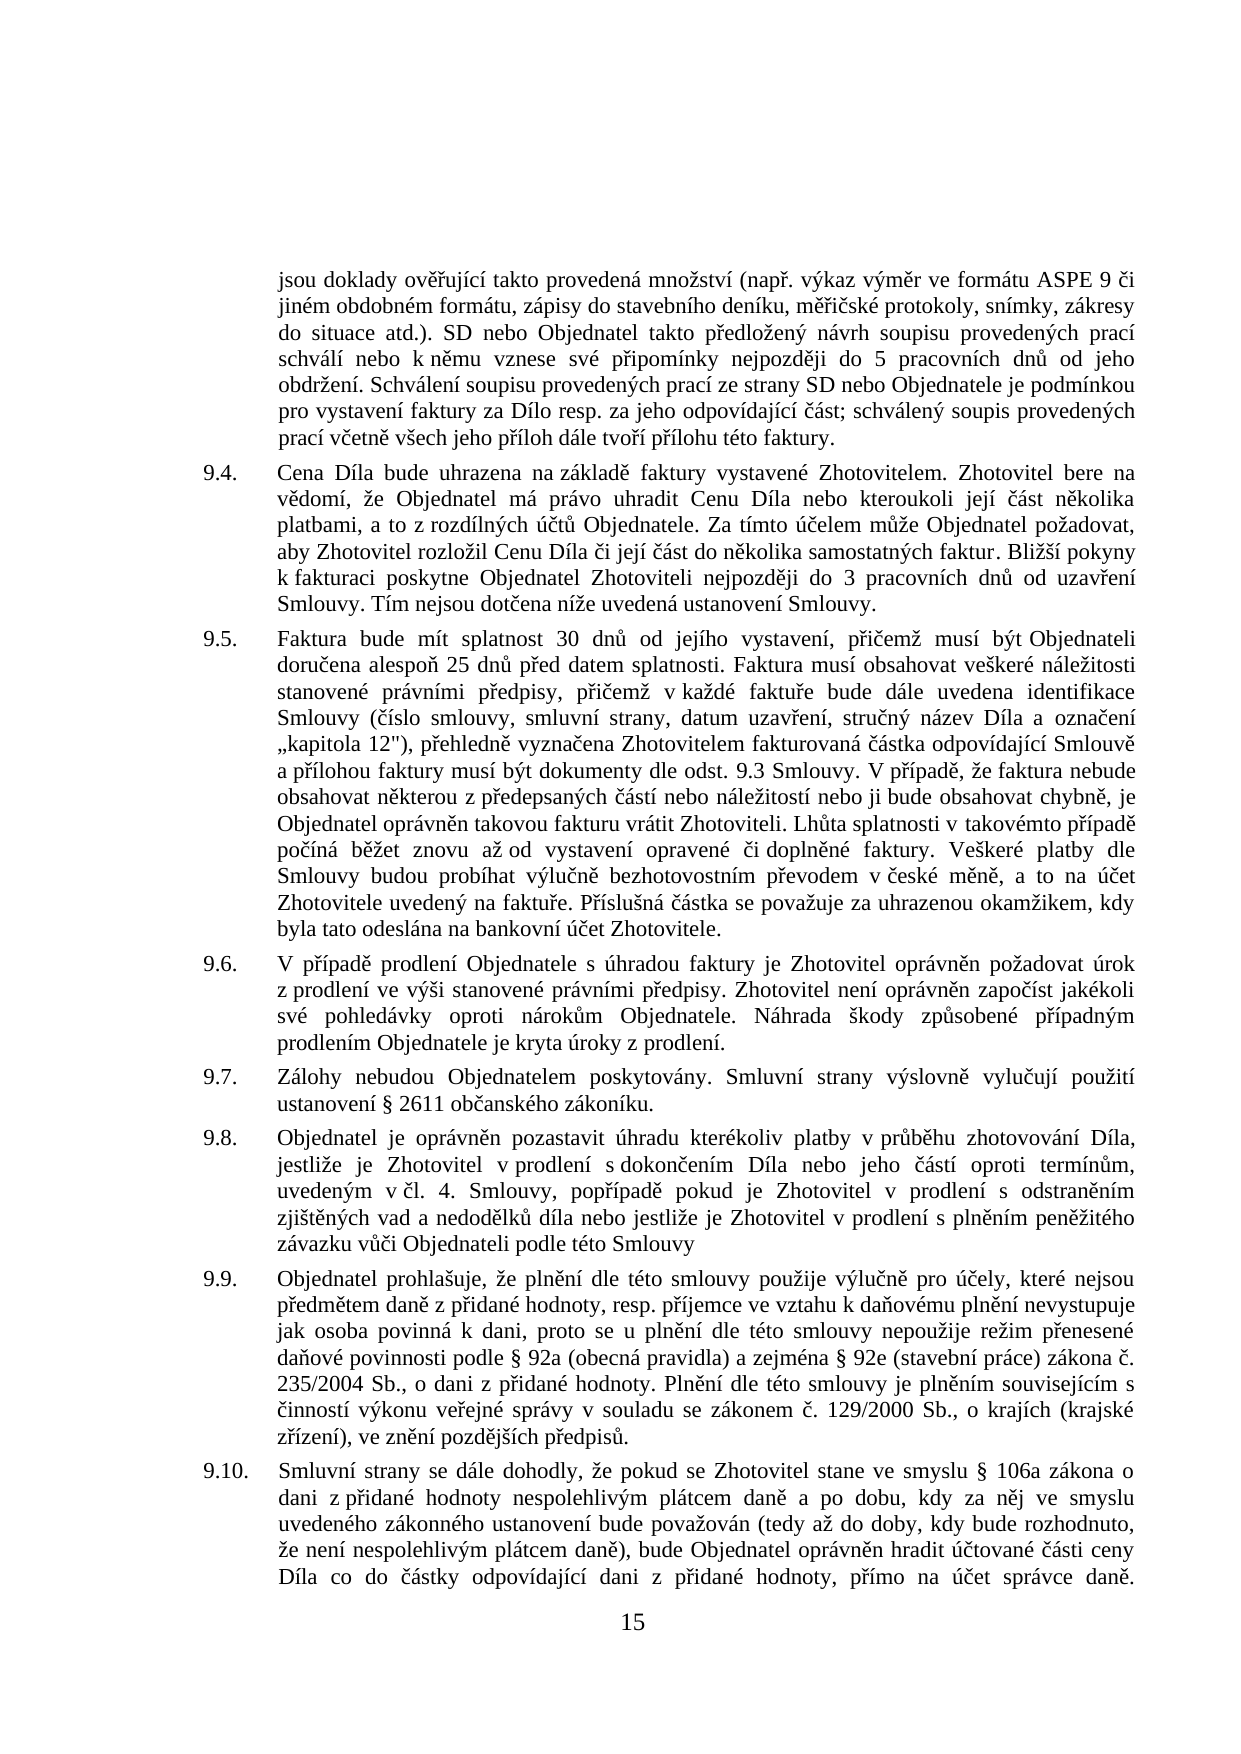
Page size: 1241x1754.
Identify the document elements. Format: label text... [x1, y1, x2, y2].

text Objednatel prohlašuje, že plnění dle této smlouvy použije výlučně pro účely, které nejsou předmětem daně z přidané hodnoty, resp. příjemce ve vztahu k daňovému plnění nevystupuje jak osoba povinná k dani, proto se u plnění dle této smlouvy nepoužije režim přenesené daňové povinnosti podle § 92a (obecná pravidla) a zejména § 92e (stavební práce) zákona č. 235/2004 Sb., o dani z přidané hodnoty. Plnění dle této smlouvy je plněním souvisejícím s činností výkonu veřejné správy v souladu se zákonem č. 129/2000 Sb., o krajích (krajské zřízení), ve znění pozdějších předpisů. [203, 1264, 1136, 1449]
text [203, 266, 1136, 450]
text Faktura bude mít splatnost 30 dnů od jejího vystavení, přičemž musí být Objednateli doručena alespoň 25 dnů před datem splatnosti. Faktura musí obsahovat veškeré náležitosti stanovené právními předpisy, přičemž v každé faktuře bude dále uvedena identifikace Smlouvy (číslo smlouvy, smluvní strany, datum uzavření, stručný název Díla a označení „kapitola 12"), přehledně vyznačena Zhotovitelem fakturovaná částka odpovídající Smlouvě a přílohou faktury musí být dokumenty dle odst. 9.3 Smlouvy. V případě, že faktura nebude obsahovat některou z předepsaných částí nebo náležitostí nebo ji bude obsahovat chybně, je Objednatel oprávněn takovou fakturu vrátit Zhotoviteli. Lhůta splatnosti v takovémto případě počíná běžet znovu až od vystavení opravené či doplněné faktury. Veškeré platby dle Smlouvy budou probíhat výlučně bezhotovostním převodem v české měně, a to na účet Zhotovitele uvedený na faktuře. Příslušná částka se považuje za uhrazenou okamžikem, kdy byla tato odeslána na bankovní účet Zhotovitele. [203, 625, 1136, 941]
text Cena Díla bude uhrazena na základě faktury vystavené Zhotovitelem. Zhotovitel bere na vědomí, že Objednatel má právo uhradit Cenu Díla nebo kteroukoli její část několika platbami, a to z rozdílných účtů Objednatele. Za tímto účelem může Objednatel požadovat, aby Zhotovitel rozložil Cenu Díla či její část do několika samostatných faktur. Bližší pokyny k fakturaci poskytne Objednatel Zhotoviteli nejpozději do 3 pracovních dnů od uzavření Smlouvy. Tím nejsou dotčena níže uvedená ustanovení Smlouvy. [203, 459, 1136, 617]
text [203, 1457, 1136, 1589]
text Objednatel je oprávněn pozastavit úhradu kterékoliv platby v průběhu zhotovování Díla, jestliže je Zhotovitel v prodlení s dokončením Díla nebo jeho částí oproti termínům, uvedeným v čl. 4. Smlouvy, popřípadě pokud je Zhotovitel v prodlení s odstraněním zjištěných vad a nedodělků díla nebo jestliže je Zhotovitel v prodlení s plněním peněžitého závazku vůči Objednateli podle této Smlouvy [203, 1124, 1136, 1256]
text Zálohy nebudou Objednatelem poskytovány. Smluvní strany výslovně vylučují použití ustanovení § 2611 občanského zákoníku. [203, 1063, 1136, 1116]
text V případě prodlení Objednatele s úhradou faktury je Zhotovitel oprávněn požadovat úrok z prodlení ve výši stanovené právními předpisy. Zhotovitel není oprávněn započíst jakékoli své pohledávky oproti nárokům Objednatele. Náhrada škody způsobené případným prodlením Objednatele je kryta úroky z prodlení. [203, 950, 1136, 1055]
